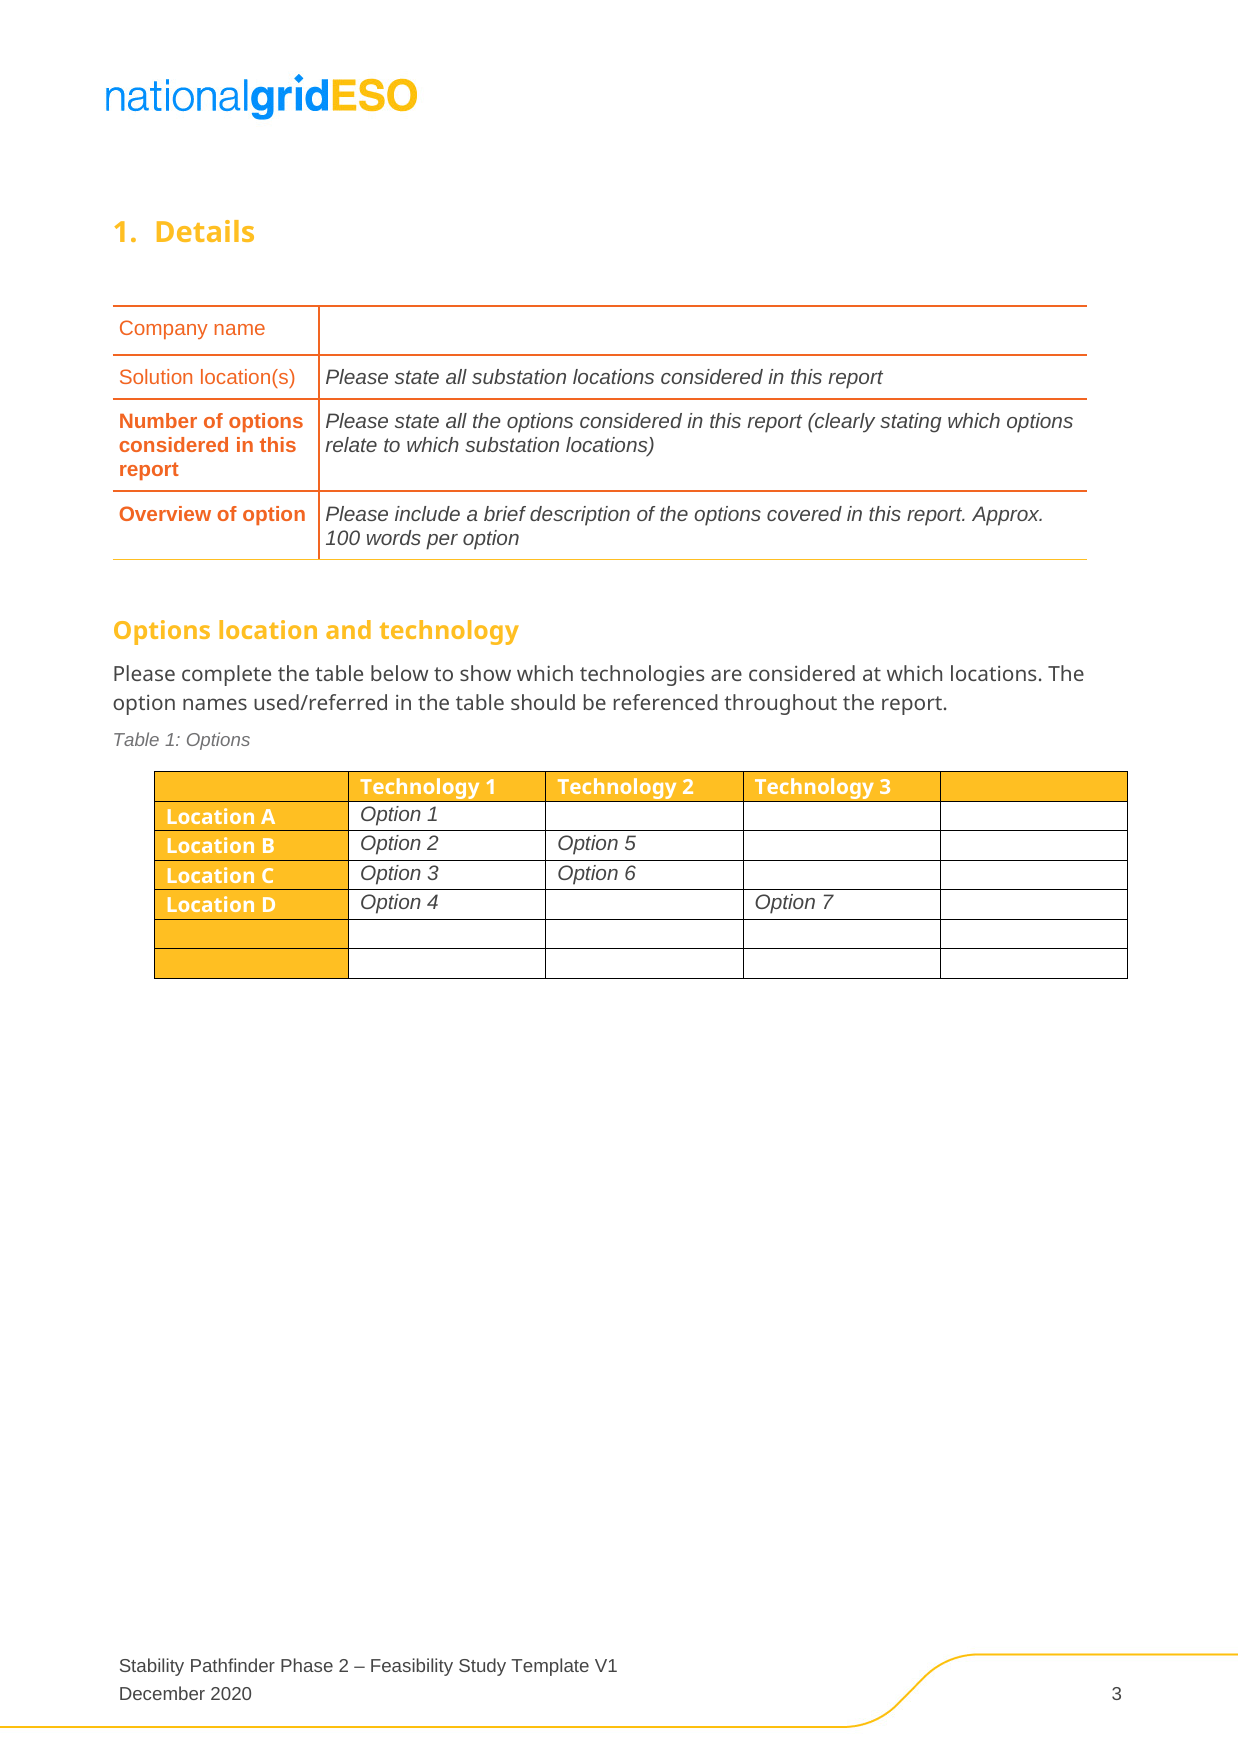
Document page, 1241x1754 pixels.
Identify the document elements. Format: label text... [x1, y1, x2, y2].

table_cell Number of options considered in this report [113, 400, 318, 490]
table_cell Option 3 [349, 861, 545, 889]
table_cell [744, 920, 940, 948]
table_cell [546, 890, 743, 919]
table_header [155, 772, 348, 801]
table_cell [546, 920, 743, 948]
picture [0, 0, 1238, 1751]
table_header [320, 307, 1087, 353]
table_cell [155, 949, 348, 978]
table_cell [546, 802, 743, 830]
table_cell [349, 920, 545, 948]
text Please complete the table below to show which technologies are considered at which locations. The option names used/referred in the table should be referenced throughout the report. [112, 659, 1128, 716]
table_header Technology 1 [349, 772, 545, 801]
table_cell [941, 861, 1127, 889]
table_cell Location B [155, 831, 348, 860]
table_cell Solution location(s) [113, 356, 318, 398]
table_cell Option 1 [349, 802, 545, 830]
table_cell Option 4 [349, 890, 545, 919]
table_header Company name [113, 307, 318, 353]
table_cell Please state all the options considered in this report (clearly stating which options relate to which substation locations) [320, 400, 1087, 490]
table_header [941, 772, 1127, 801]
table_cell Please state all substation locations considered in this report [320, 356, 1087, 398]
table_cell Location C [155, 861, 348, 889]
table_cell Location D [155, 890, 348, 919]
table_header Technology 3 [744, 772, 940, 801]
table_cell [941, 920, 1127, 948]
subtitle Options location and technology [112, 613, 1128, 647]
table_cell [744, 949, 940, 978]
table_cell [546, 949, 743, 978]
table_cell Option 7 [744, 890, 940, 919]
table_cell [349, 949, 545, 978]
table_cell [744, 831, 940, 860]
table_cell Overview of option [113, 492, 318, 558]
table_cell Option 5 [546, 831, 743, 860]
table_cell [744, 802, 940, 830]
table_cell Please include a brief description of the options covered in this report. Approx. 100 words per option [320, 492, 1087, 558]
table_cell [941, 890, 1127, 919]
table_cell [941, 802, 1127, 830]
table_cell [744, 861, 940, 889]
table_cell [941, 949, 1127, 978]
table_cell Option 6 [546, 861, 743, 889]
table_cell [941, 831, 1127, 860]
table_cell [155, 920, 348, 948]
subtitle Details [112, 211, 1128, 251]
text Table 1: Options [112, 729, 1128, 750]
table_cell Option 2 [349, 831, 545, 860]
table_header Technology 2 [546, 772, 743, 801]
table_cell Location A [155, 802, 348, 830]
